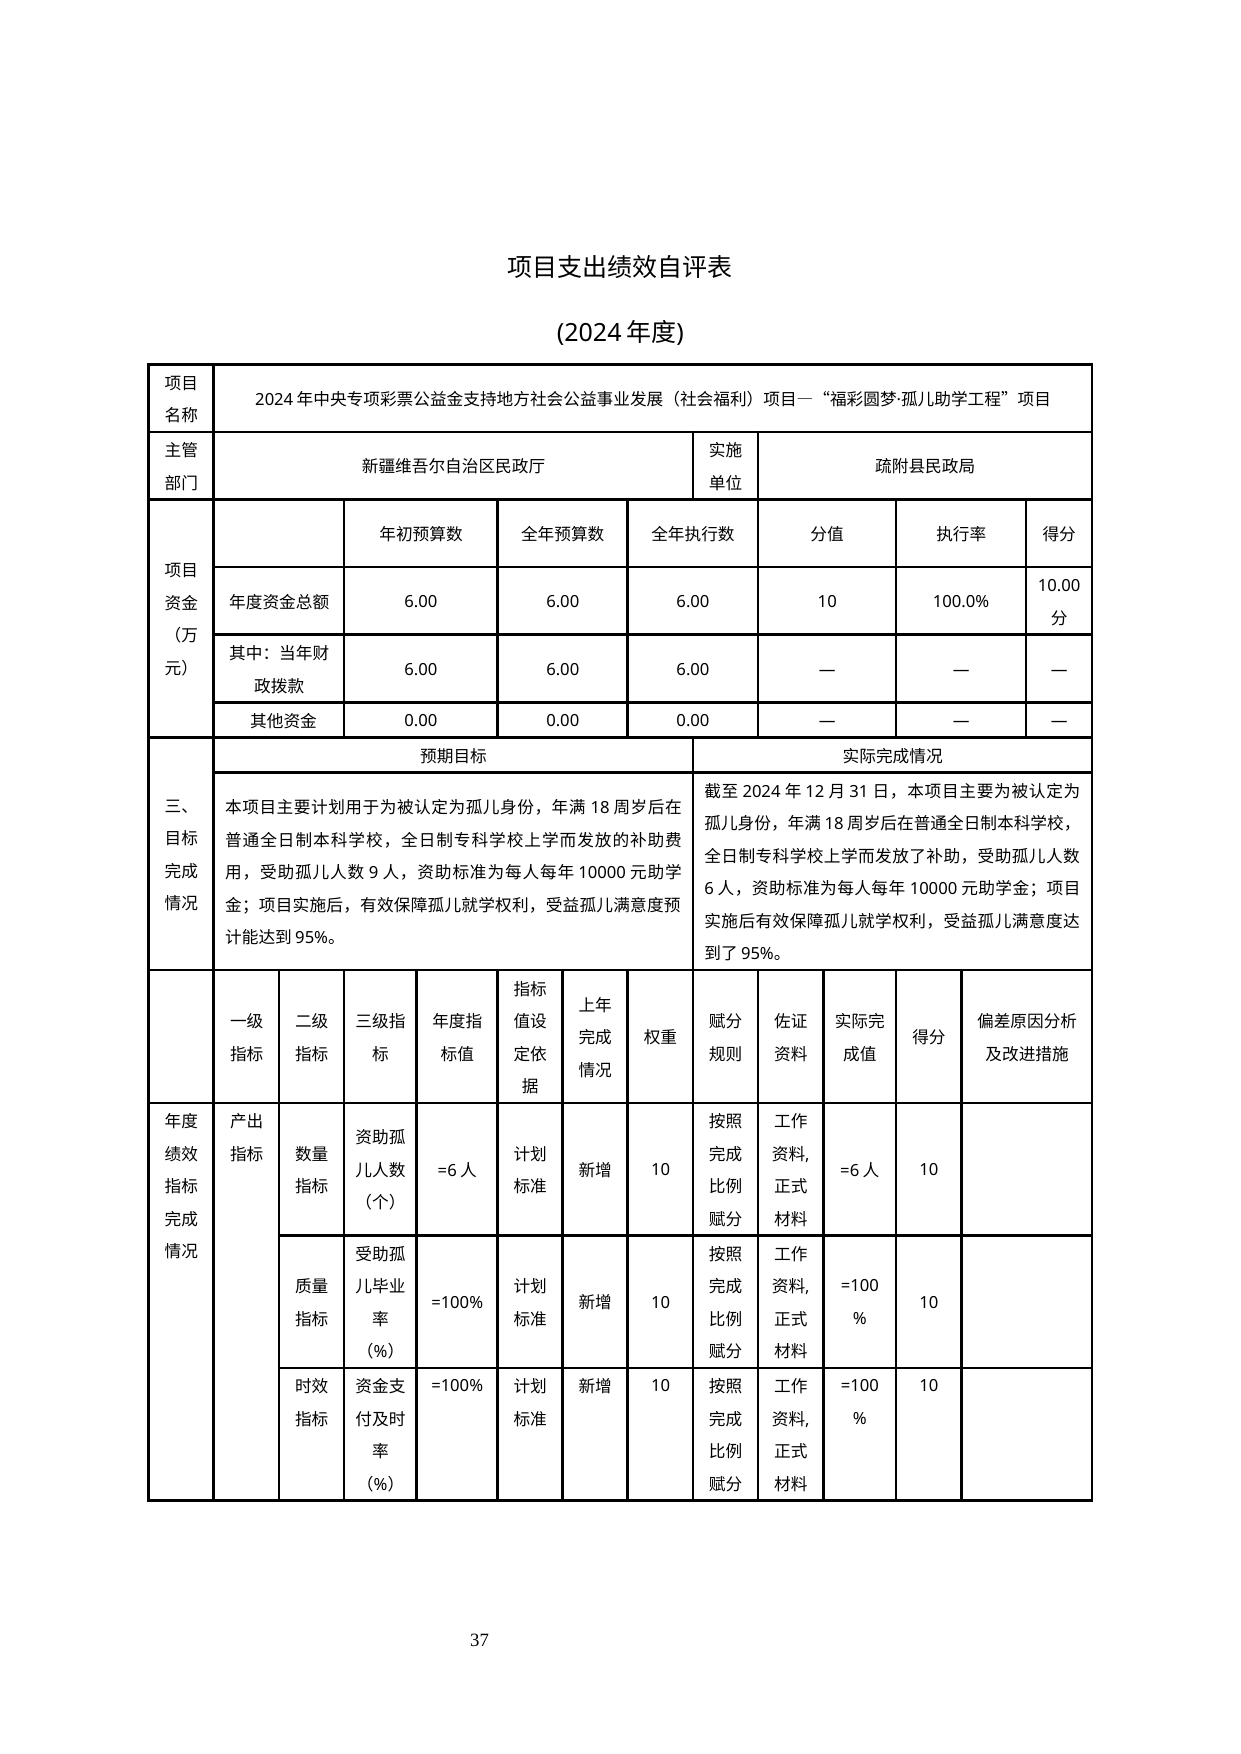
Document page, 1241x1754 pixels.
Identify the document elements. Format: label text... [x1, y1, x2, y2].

table_cell 预期目标 [215, 739, 692, 771]
table_cell =6人 [418, 1104, 496, 1234]
table_cell 年度绩效指标完成情况 [150, 1104, 212, 1499]
table_cell 指标值设定依据 [499, 971, 561, 1101]
table_cell [150, 971, 212, 1101]
table_cell 新增 [564, 1237, 626, 1367]
table_cell 一级指标 [215, 971, 278, 1101]
table_cell — [1027, 636, 1091, 701]
table_cell 本项目主要计划用于为被认定为孤儿身份，年满18周岁后在普通全日制本科学校，全日制专科学校上学而发放的补助费用，受助孤儿人数9人，资助标准为每人每年10000元助学金；项目实施后，有效保障孤儿就学权利，受益孤儿满意度预计能达到95%。 [215, 774, 692, 969]
table_cell 10 [897, 1369, 960, 1499]
table_cell — [897, 704, 1025, 736]
table_cell — [1027, 704, 1091, 736]
table_cell 6.00 [499, 568, 626, 633]
table_cell [963, 1369, 1091, 1499]
table_cell 疏附县民政局 [759, 433, 1091, 498]
table_cell 赋分规则 [694, 971, 757, 1101]
table_cell 执行率 [897, 501, 1025, 566]
table_cell 工作资料,正式材料 [759, 1369, 822, 1499]
table_cell 受助孤儿毕业率（%） [345, 1237, 415, 1367]
table_cell 6.00 [499, 636, 626, 701]
table_cell 其中：当年财政拨款 [215, 636, 343, 701]
table_cell 10 [897, 1237, 960, 1367]
table_cell 计划标准 [499, 1104, 561, 1234]
table_cell 新增 [564, 1104, 626, 1234]
table_cell [963, 1104, 1091, 1234]
table_cell — [759, 636, 895, 701]
table_cell 工作资料,正式材料 [759, 1104, 822, 1234]
table_cell 10 [629, 1104, 692, 1234]
table_cell =6人 [825, 1104, 895, 1234]
table_cell 0.00 [629, 704, 757, 736]
table_cell 全年预算数 [499, 501, 626, 566]
table_header 项目支出绩效自评表 [148, 233, 1092, 298]
table_cell 10 [629, 1369, 692, 1499]
table_cell 6.00 [345, 568, 496, 633]
table_cell 年度指标值 [418, 971, 496, 1101]
table_cell 得分 [897, 971, 960, 1101]
table_cell 10 [897, 1104, 960, 1234]
table_cell 实际完成值 [825, 971, 895, 1101]
table_cell 6.00 [629, 568, 757, 633]
table_cell 二级指标 [280, 971, 343, 1101]
table_cell 实际完成情况 [694, 739, 1091, 771]
table_cell 分值 [759, 501, 895, 566]
table_cell =100% [825, 1369, 895, 1499]
table_cell 10.00分 [1027, 568, 1091, 633]
table_cell 10 [629, 1237, 692, 1367]
table_cell 2024年中央专项彩票公益金支持地方社会公益事业发展（社会福利）项目—“福彩圆梦·孤儿助学工程”项目 [215, 366, 1091, 431]
table_cell 时效指标 [280, 1369, 343, 1499]
table_cell =100% [825, 1237, 895, 1367]
table_cell 100.0% [897, 568, 1025, 633]
table_cell 6.00 [629, 636, 757, 701]
table_cell 截至2024年12月31日，本项目主要为被认定为孤儿身份，年满18周岁后在普通全日制本科学校，全日制专科学校上学而发放了补助，受助孤儿人数6人，资助标准为每人每年10000元助学金；项目实施后有效保障孤儿就学权利，受益孤儿满意度达到了95%。 [694, 774, 1091, 969]
table_cell 6.00 [345, 636, 496, 701]
table_cell 偏差原因分析及改进措施 [963, 971, 1091, 1101]
table_cell 资金支付及时率（%） [345, 1369, 415, 1499]
table_cell — [897, 636, 1025, 701]
table_cell 年初预算数 [345, 501, 496, 566]
table_cell 计划标准 [499, 1369, 561, 1499]
table_cell 工作资料,正式材料 [759, 1237, 822, 1367]
table_cell [963, 1237, 1091, 1367]
table_cell 上年完成情况 [564, 971, 626, 1101]
table_cell 新增 [564, 1369, 626, 1499]
table_cell 得分 [1027, 501, 1091, 566]
table_cell 10 [759, 568, 895, 633]
table_cell 项目名称 [150, 366, 212, 431]
table_cell (2024年度) [148, 298, 1092, 363]
table_cell =100% [418, 1369, 496, 1499]
table_cell 三、目标完成情况 [150, 739, 212, 969]
table_cell 全年执行数 [629, 501, 757, 566]
table_cell — [759, 704, 895, 736]
table_cell 质量指标 [280, 1237, 343, 1367]
table_cell 权重 [629, 971, 692, 1101]
table_cell 佐证资料 [759, 971, 822, 1101]
table_cell 年度资金总额 [215, 568, 343, 633]
table_cell 项目资金 （万元） [150, 501, 212, 736]
table_cell [215, 501, 343, 566]
table_cell 数量指标 [280, 1104, 343, 1234]
table_cell 其他资金 [215, 704, 343, 736]
table_cell 0.00 [345, 704, 496, 736]
table_cell 按照完成比例赋分 [694, 1369, 757, 1499]
table_cell 计划标准 [499, 1237, 561, 1367]
table_cell =100% [418, 1237, 496, 1367]
table_cell 实施单位 [694, 433, 757, 498]
table_cell 按照完成比例赋分 [694, 1237, 757, 1367]
table_cell 产出指标 [215, 1104, 278, 1499]
table_cell 三级指标 [345, 971, 415, 1101]
table_cell 资助孤儿人数（个） [345, 1104, 415, 1234]
table_cell 按照完成比例赋分 [694, 1104, 757, 1234]
table_cell 新疆维吾尔自治区民政厅 [215, 433, 692, 498]
table_cell 主管部门 [150, 433, 212, 498]
table_cell 0.00 [499, 704, 626, 736]
